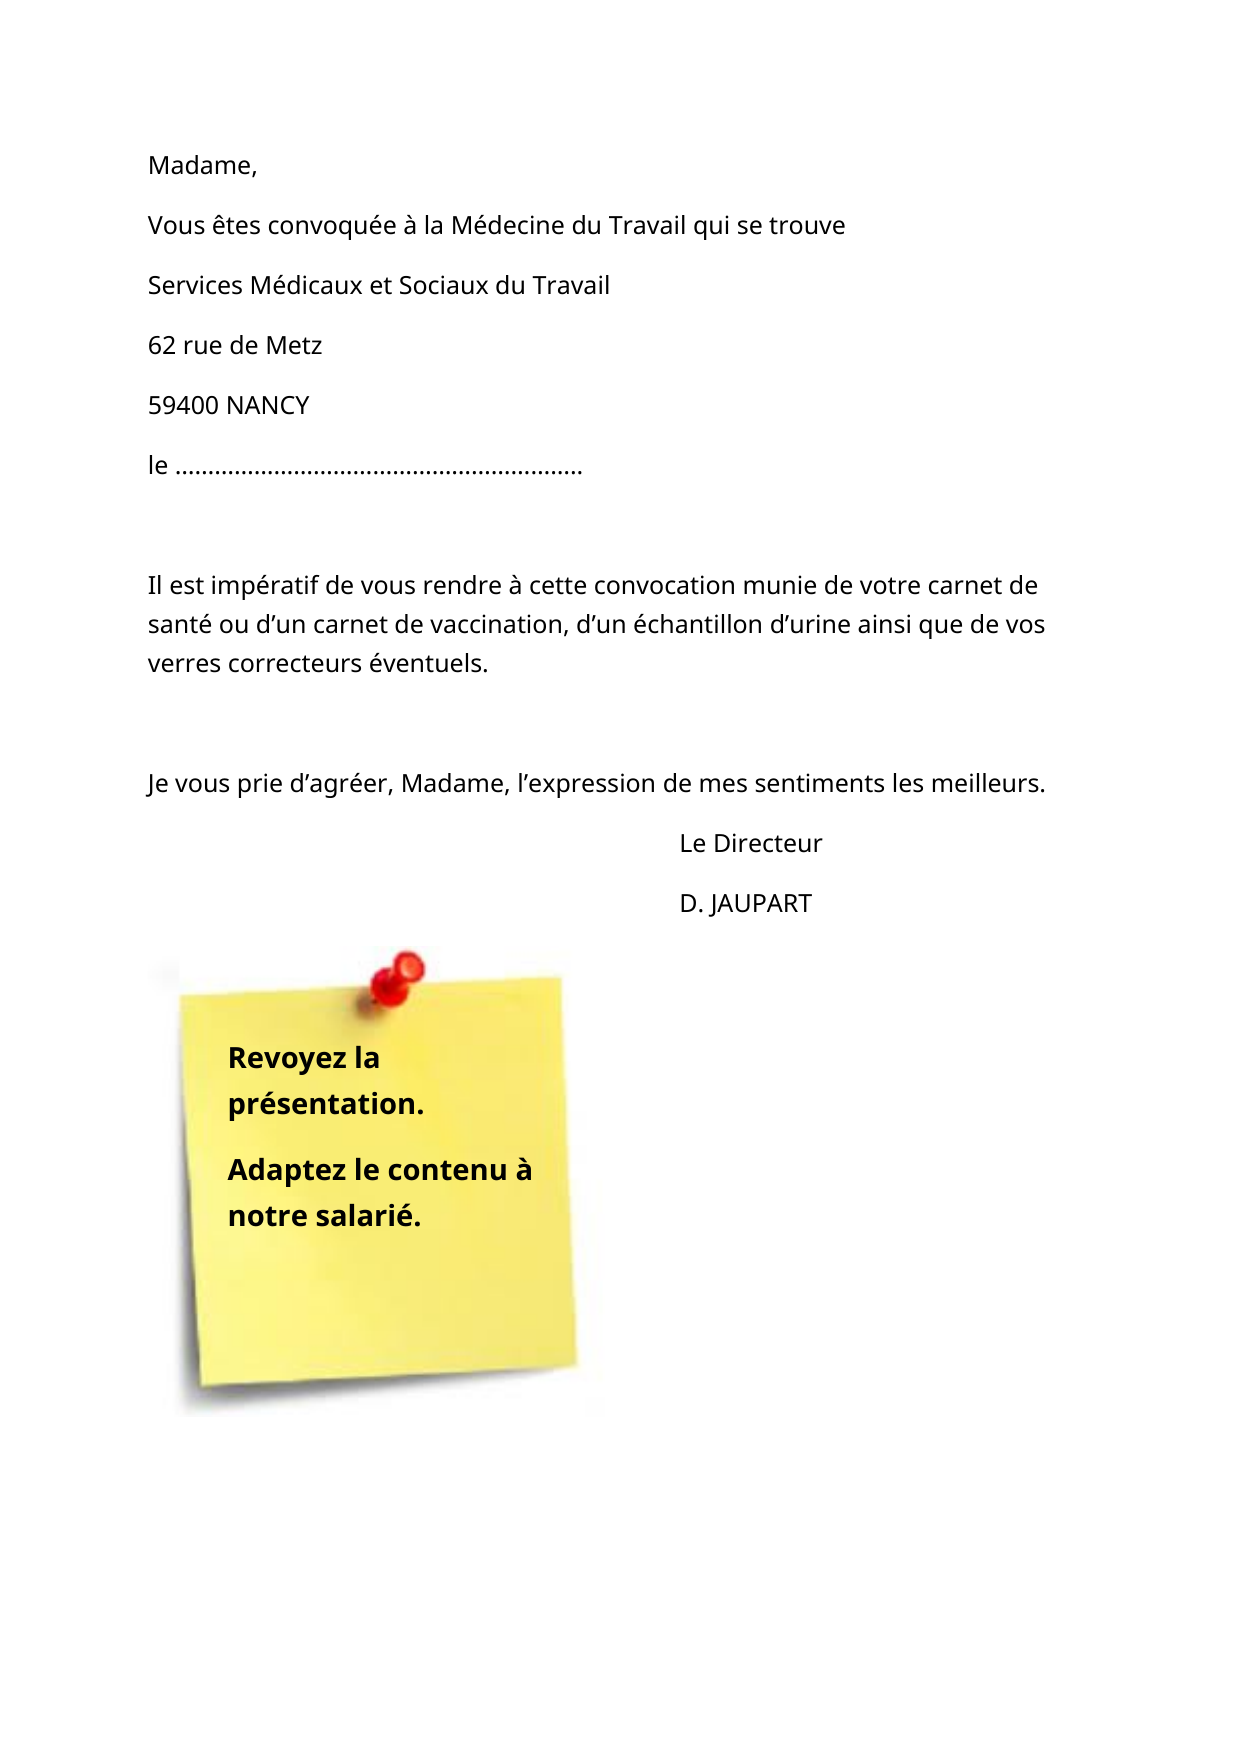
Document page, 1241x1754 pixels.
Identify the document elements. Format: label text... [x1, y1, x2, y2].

text le …………………………………………………….. [148, 448, 1093, 482]
text Services Médicaux et Sociaux du Travail [148, 268, 1093, 302]
text Vous êtes convoquée à la Médecine du Travail qui se trouve [148, 208, 1093, 242]
text Je vous prie d’agréer, Madame, l’expression de mes sentiments les meilleurs. [148, 766, 1093, 800]
text 62 rue de Metz [148, 328, 1093, 362]
picture [147, 946, 605, 1417]
text D. JAUPART [148, 886, 1093, 920]
text Le Directeur [148, 826, 1093, 860]
text 59400 NANCY [148, 388, 1093, 422]
text Il est impératif de vous rendre à cette convocation munie de votre carnet de santé ou d’un carnet de vaccination, d’un échantillon d’urine ainsi que de vos verres correcteurs éventuels. [148, 568, 1093, 680]
text Madame, [148, 148, 1093, 182]
